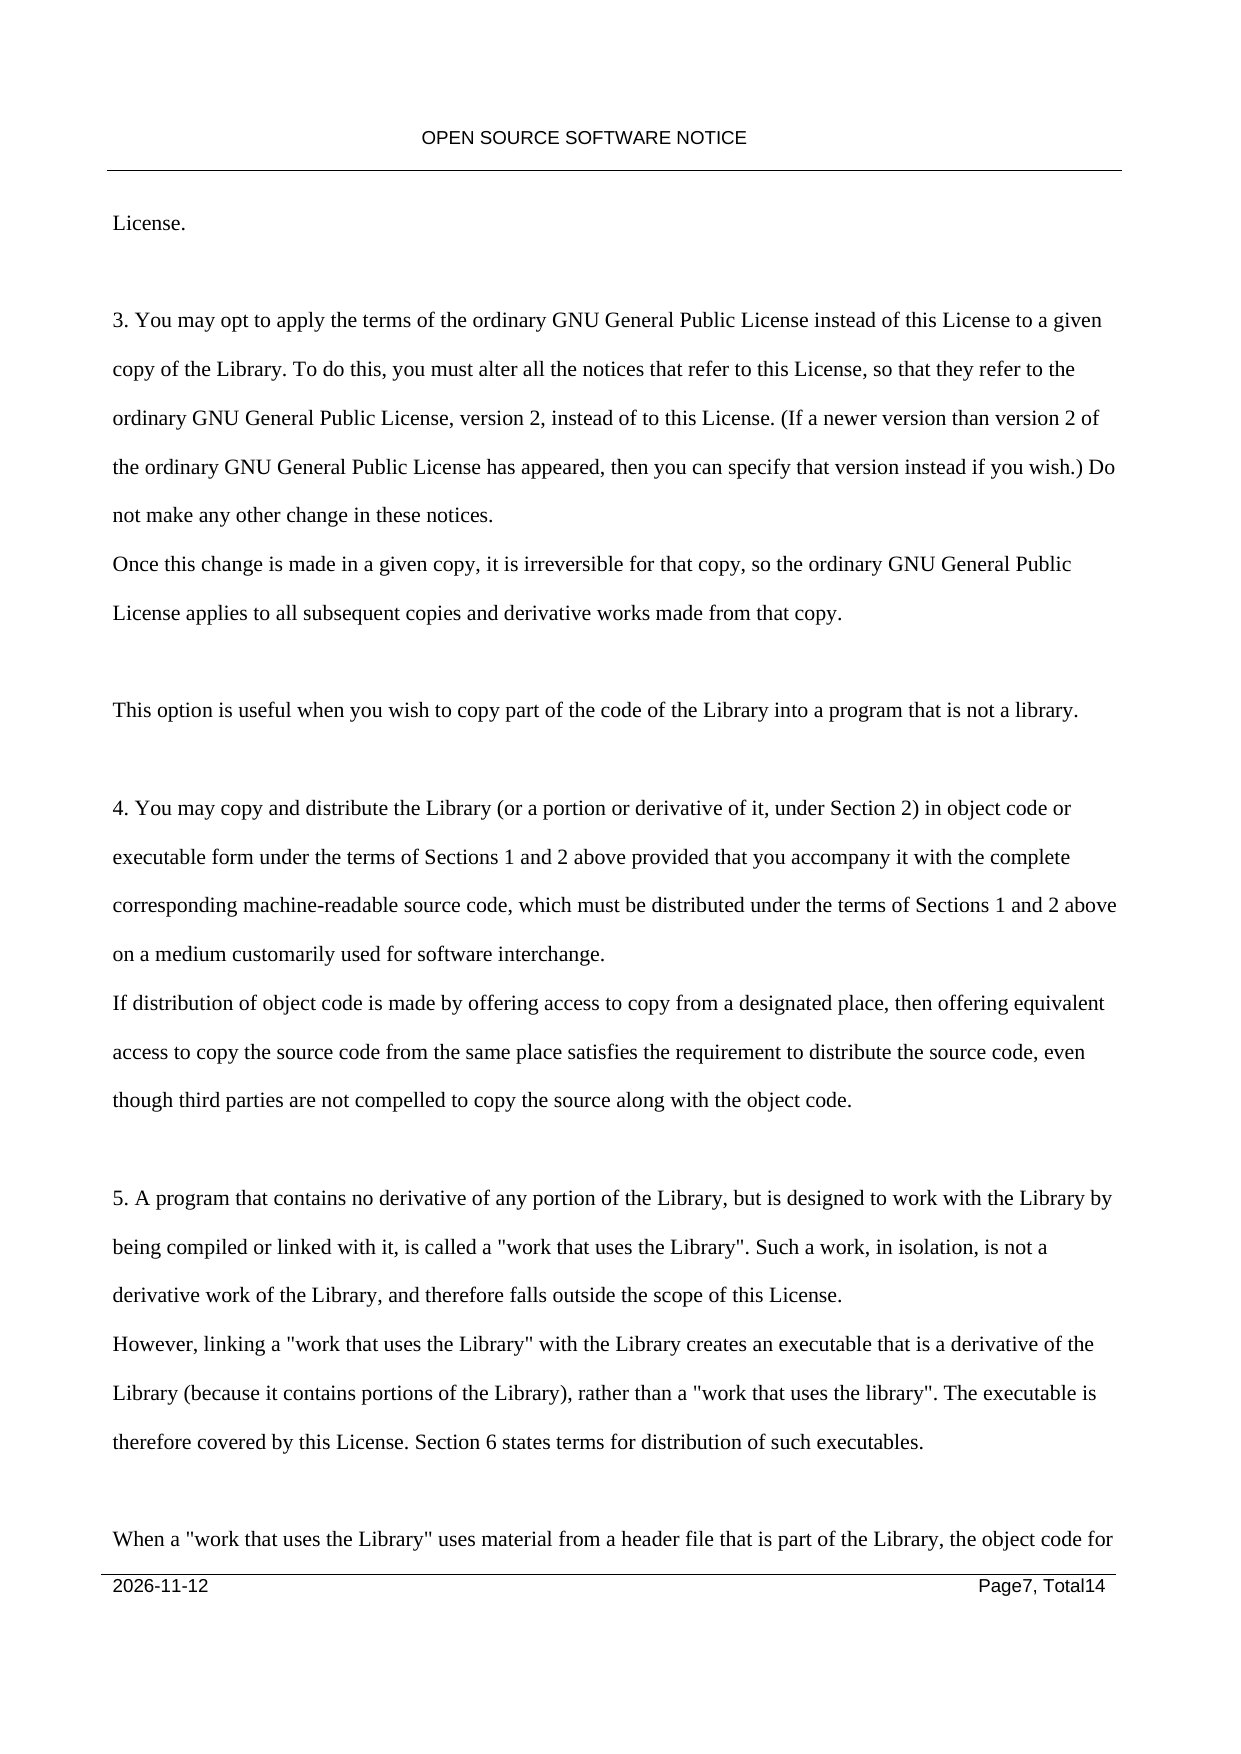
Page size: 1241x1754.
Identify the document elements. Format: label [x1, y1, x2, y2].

text [112, 206, 1128, 1555]
